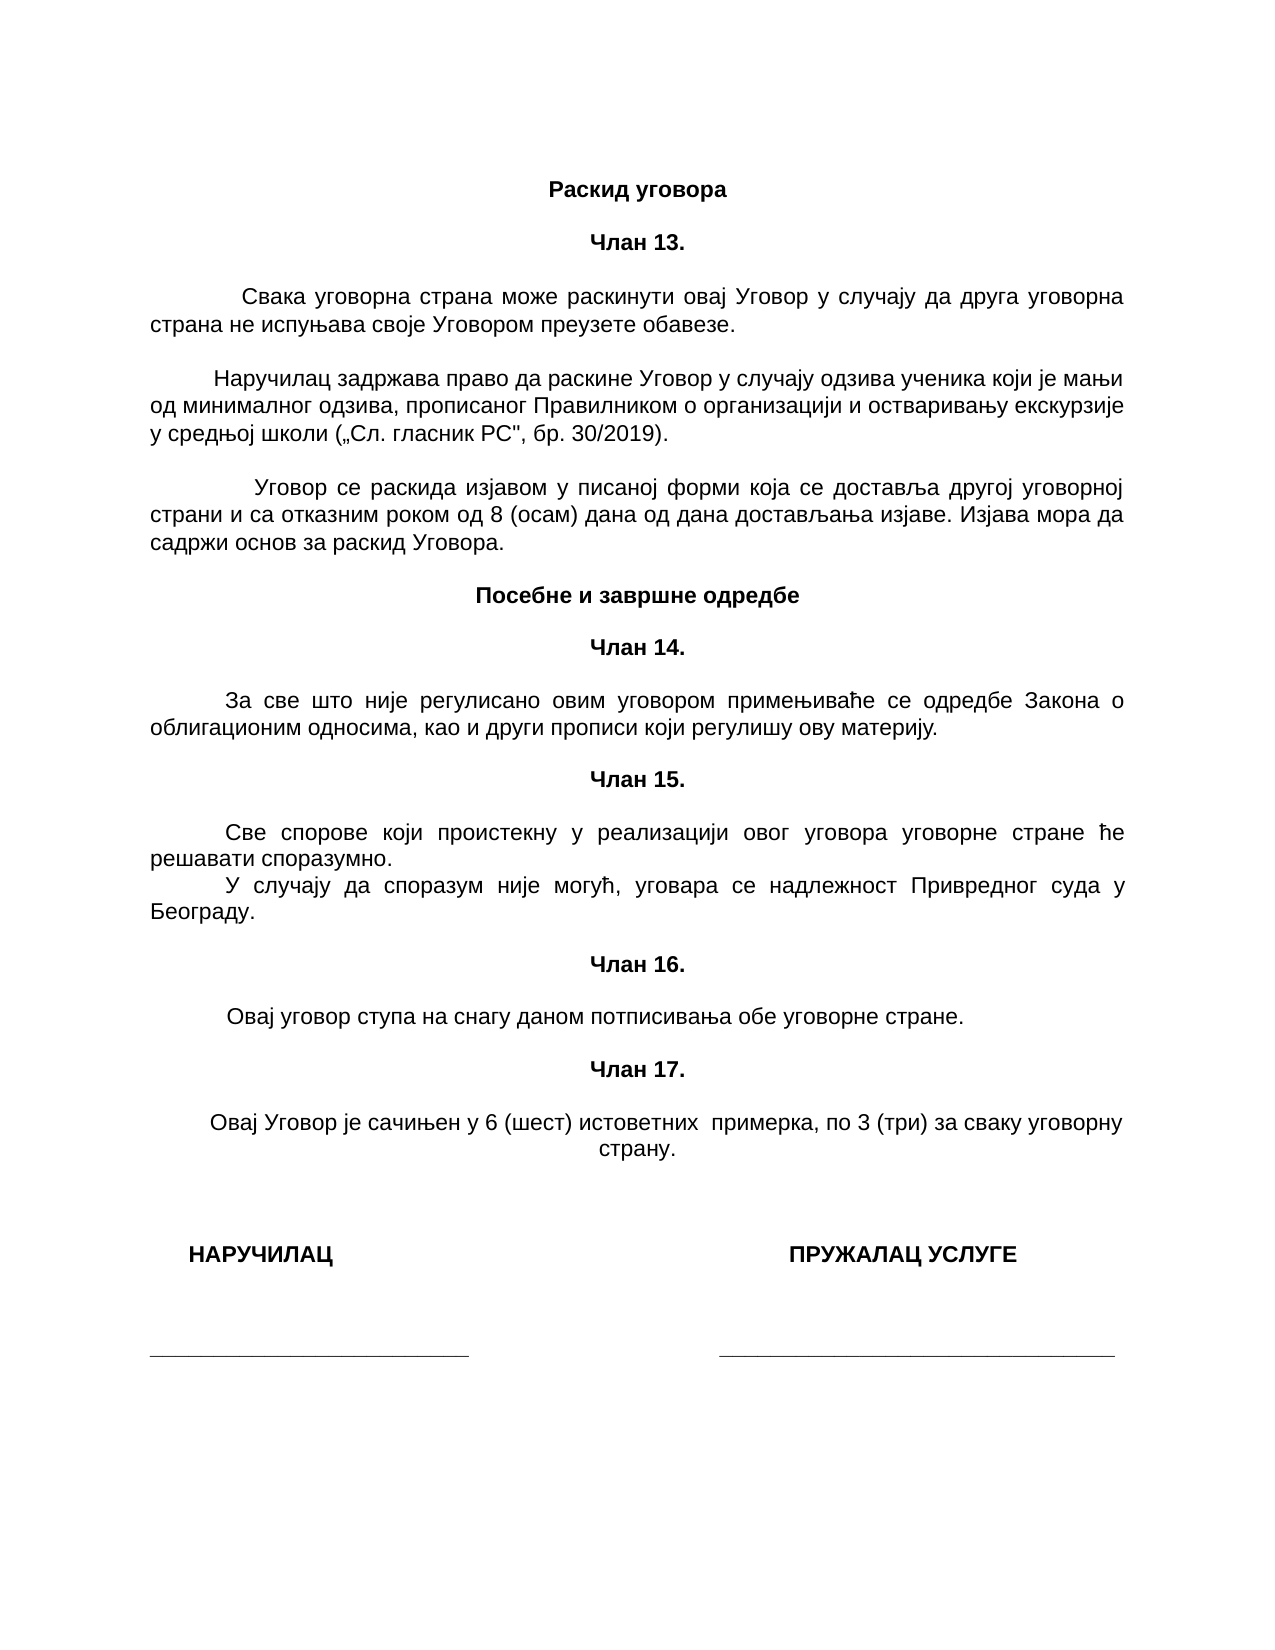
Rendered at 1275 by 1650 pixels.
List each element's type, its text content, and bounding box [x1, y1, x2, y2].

text НАРУЧИЛАЦ ПРУЖАЛАЦ УСЛУГЕ [150, 1241, 1125, 1267]
text У случају да споразум није могућ, уговара се надлежност Привредног суда у Београду. [150, 872, 1125, 924]
text Уговор се раскида изјавом у писаној форми која се доставља другој уговорној страни и са отказним роком од 8 (осам) дана од дана достављања изјаве. Изјава мора да садржи основ за раскид Уговора. [150, 472, 1125, 555]
text Овај уговор ступа на снагу даном потписивања обе уговорне стране. [150, 1003, 1125, 1030]
text Наручилац задржава право да раскине Уговор у случају одзива ученика који је мањи од минималног одзива, прописаног Правилником o организацији и остваривању екскурзије у средњој школи („Сл. гласник РС", бр. 30/2019). [150, 363, 1125, 446]
text Члан 17. [150, 1056, 1125, 1082]
text За све што није регулисано овим уговором примењиваће се одредбе Закона о облигационим односима, као и други прописи који регулишу ову материју. [150, 687, 1125, 740]
text Посебне и завршне одредбе [150, 582, 1125, 608]
text Овај Уговор је сачињен у 6 (шест) истоветних примерка, по 3 (три) за сваку уговорну страну. [150, 1109, 1125, 1161]
text Члан 14. [150, 634, 1125, 661]
text Све спорове који проистекну у реализацији овог уговора уговорне стране ће решавати споразумно. [150, 819, 1125, 872]
text Члан 15. [150, 766, 1125, 792]
text Члан 13. [150, 229, 1125, 255]
text Свака уговорна страна може раскинути овај Уговор у случају да друга уговорна страна не испуњава своје Уговором преузете обавезе. [150, 282, 1125, 337]
text Члан 16. [150, 951, 1125, 977]
text _________________________ _______________________________ [150, 1333, 1125, 1359]
text Раскид уговора [150, 176, 1125, 203]
